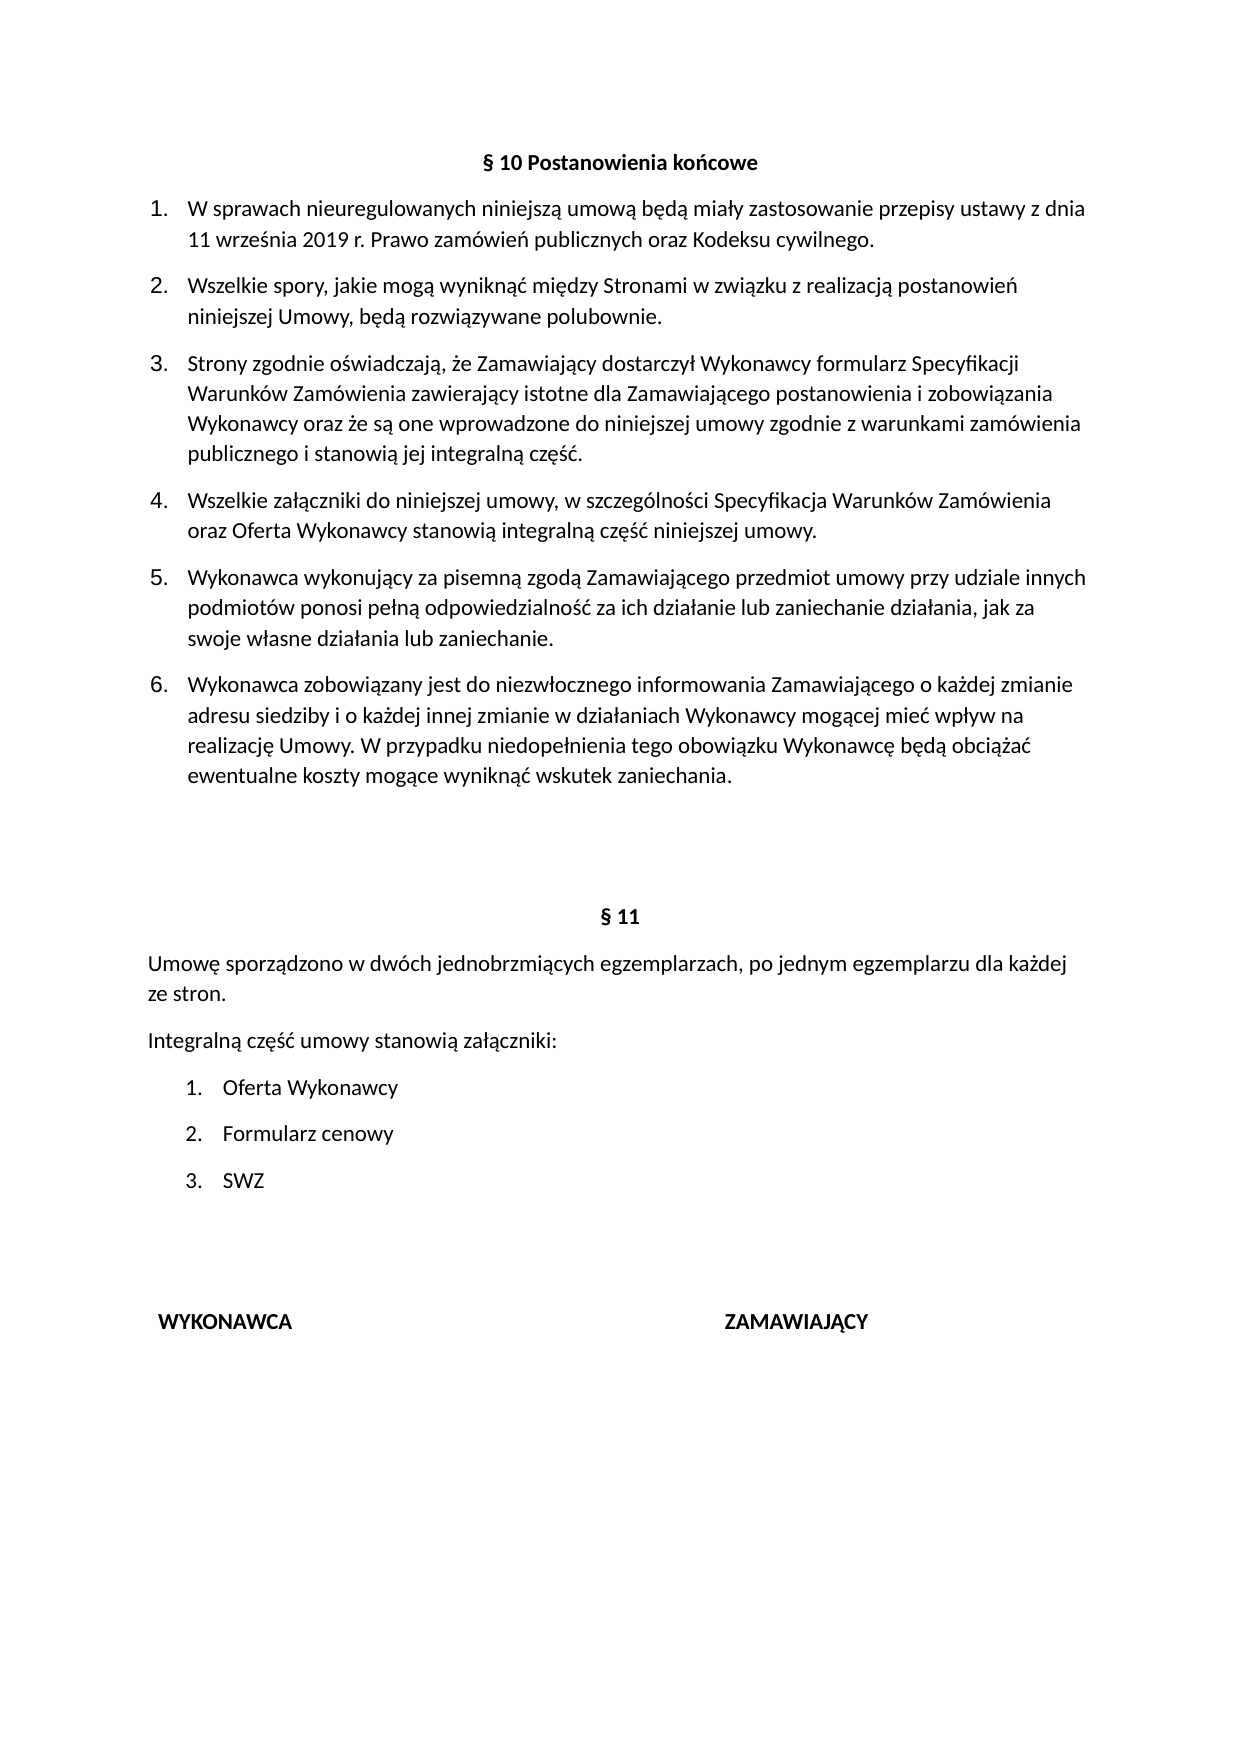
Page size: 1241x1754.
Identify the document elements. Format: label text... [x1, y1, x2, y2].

list Wykonawca wykonujący za pisemną zgodą Zamawiającego przedmiot umowy przy udziale innych podmiotów ponosi pełną odpowiedzialność za ich działanie lub zaniechanie działania, jak za swoje własne działania lub zaniechanie. [150, 563, 1093, 652]
text Umowę sporządzono w dwóch jednobrzmiących egzemplarzach, po jednym egzemplarzu dla każdej ze stron. [148, 949, 1093, 1007]
text Integralną część umowy stanowią załączniki: [148, 1026, 1093, 1054]
text § 10 Postanowienia końcowe [148, 148, 1093, 176]
list Wszelkie załączniki do niniejszej umowy, w szczególności Specyfikacja Warunków Zamówienia oraz Oferta Wykonawcy stanowią integralną część niniejszej umowy. [150, 486, 1093, 544]
list W sprawach nieuregulowanych niniejszą umową będą miały zastosowanie przepisy ustawy z dnia 11 września 2019 r. Prawo zamówień publicznych oraz Kodeksu cywilnego. [150, 194, 1093, 253]
list Strony zgodnie oświadczają, że Zamawiający dostarczył Wykonawcy formularz Specyfikacji Warunków Zamówienia zawierający istotne dla Zamawiającego postanowienia i zobowiązania Wykonawcy oraz że są one wprowadzone do niniejszej umowy zgodnie z warunkami zamówienia publicznego i stanowią jej integralną część. [150, 349, 1093, 467]
list Wykonawca zobowiązany jest do niezwłocznego informowania Zamawiającego o każdej zmianie adresu siedziby i o każdej innej zmianie w działaniach Wykonawcy mogącej mieć wpływ na realizację Umowy. W przypadku niedopełnienia tego obowiązku Wykonawcę będą obciążać ewentualne koszty mogące wyniknąć wskutek zaniechania. [150, 671, 1093, 789]
list SWZ [185, 1166, 1093, 1194]
list Wszelkie spory, jakie mogą wyniknąć między Stronami w związku z realizacją postanowień niniejszej Umowy, będą rozwiązywane polubownie. [150, 272, 1093, 330]
list Formularz cenowy [185, 1119, 1093, 1147]
text § 11 [148, 902, 1093, 930]
list Oferta Wykonawcy [185, 1073, 1093, 1101]
text WYKONAWCA ZAMAWIAJĄCY [148, 1307, 1093, 1335]
